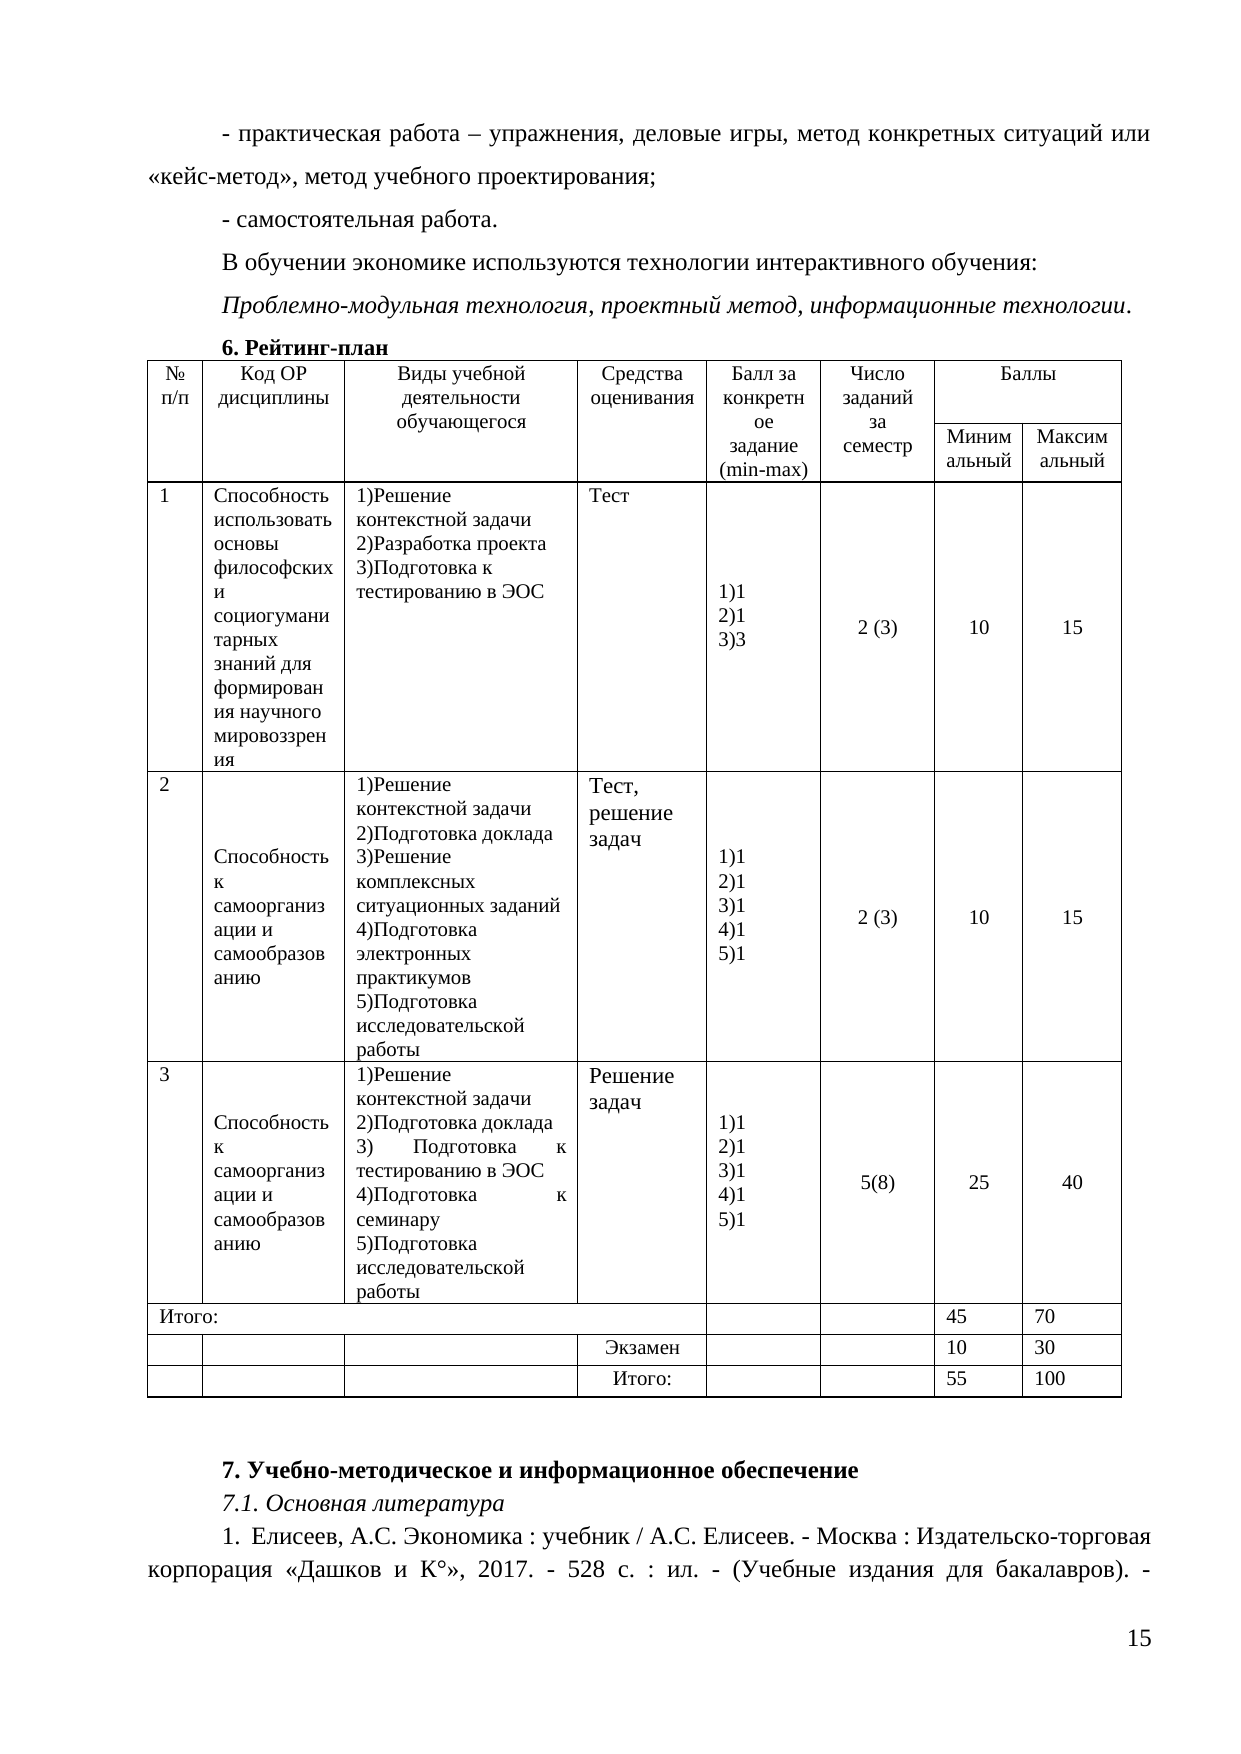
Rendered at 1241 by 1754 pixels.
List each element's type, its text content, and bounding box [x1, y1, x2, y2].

text 7.1. Основная литература [148, 1488, 1152, 1517]
table_cell 1 [148, 483, 202, 771]
table_cell Тест, решение задач [578, 772, 706, 1061]
table_header Балл за конкретное задание (min-max) [707, 361, 820, 481]
table_cell [148, 1366, 202, 1396]
table_cell Способность к самоорганизации и самообразованию [203, 1062, 344, 1303]
table_cell 10 [935, 483, 1022, 771]
table_cell Максимальный [1023, 424, 1121, 481]
table_cell Итого: [148, 1304, 706, 1334]
table_cell Тест [578, 483, 706, 771]
text В обучении экономике используются технологии интерактивного обучения: [148, 247, 1152, 276]
text - практическая работа – упражнения, деловые игры, метод конкретных ситуаций или «кейс-метод», метод учебного проектирования; [148, 118, 1152, 190]
table_cell [345, 1366, 577, 1396]
table_cell 3 [148, 1062, 202, 1303]
table_cell [821, 1335, 934, 1365]
table_cell 5(8) [821, 1062, 934, 1303]
table_cell [821, 1304, 934, 1334]
table_cell 55 [935, 1366, 1022, 1396]
table_cell [707, 1335, 820, 1365]
table_cell 70 [1023, 1304, 1121, 1334]
table_cell 1)Решение контекстной задачи 2)Разработка проекта 3)Подготовка к тестированию в ЭОС [345, 483, 577, 771]
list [148, 1521, 1152, 1583]
table_header Виды учебной деятельности обучающегося [345, 361, 577, 481]
table_cell Решение задач [578, 1062, 706, 1303]
table_cell [345, 1335, 577, 1365]
table_header Код ОР дисциплины [203, 361, 344, 481]
text 7. Учебно-методическое и информационное обеспечение [148, 1455, 1152, 1484]
table_cell Способность использовать основы философских и социогуманитарных знаний для формирования научного мировоззрения [203, 483, 344, 771]
table_cell 30 [1023, 1335, 1121, 1365]
text Проблемно-модульная технология, проектный метод, информационные технологии. [148, 291, 1152, 319]
table_cell [203, 1335, 344, 1365]
table_header Баллы [935, 361, 1121, 423]
table_cell 1)1 2)1 3)1 4)1 5)1 [707, 1062, 820, 1303]
table_cell [821, 1366, 934, 1396]
table_cell 15 [1023, 772, 1121, 1061]
table_cell 2 (3) [821, 772, 934, 1061]
text 6. Рейтинг-план [148, 334, 1152, 360]
table_cell 15 [1023, 483, 1121, 771]
table_cell 45 [935, 1304, 1022, 1334]
table_cell 10 [935, 1335, 1022, 1365]
table_cell Способность к самоорганизации и самообразованию [203, 772, 344, 1061]
table_cell 40 [1023, 1062, 1121, 1303]
table_header Средства оценивания [578, 361, 706, 481]
table_cell Экзамен [578, 1335, 706, 1365]
text - самостоятельная работа. [148, 204, 1152, 233]
table_header № п/п [148, 361, 202, 481]
table_cell Минимальный [935, 424, 1022, 481]
table_cell 2 [148, 772, 202, 1061]
table_cell 25 [935, 1062, 1022, 1303]
table_cell 10 [935, 772, 1022, 1061]
table_cell 2 (3) [821, 483, 934, 771]
table_cell 1)Решение контекстной задачи 2)Подготовка доклада 3)Решение комплексных ситуационных заданий 4)Подготовка электронных практикумов 5)Подготовка исследовательской работы [345, 772, 577, 1061]
table_cell [707, 1304, 820, 1334]
table_header Число заданий за семестр [821, 361, 934, 481]
table_cell 1)1 2)1 3)1 4)1 5)1 [707, 772, 820, 1061]
table_cell 1)Решение контекстной задачи 2)Подготовка доклада 3) Подготовка к тестированию в ЭОС 4)Подготовка к семинару 5)Подготовка исследовательской работы [345, 1062, 577, 1303]
table_cell [203, 1366, 344, 1396]
table_cell 1)1 2)1 3)3 [707, 483, 820, 771]
table_cell [707, 1366, 820, 1396]
table_cell [148, 1335, 202, 1365]
table_cell Итого: [578, 1366, 706, 1396]
table_cell 100 [1023, 1366, 1121, 1396]
